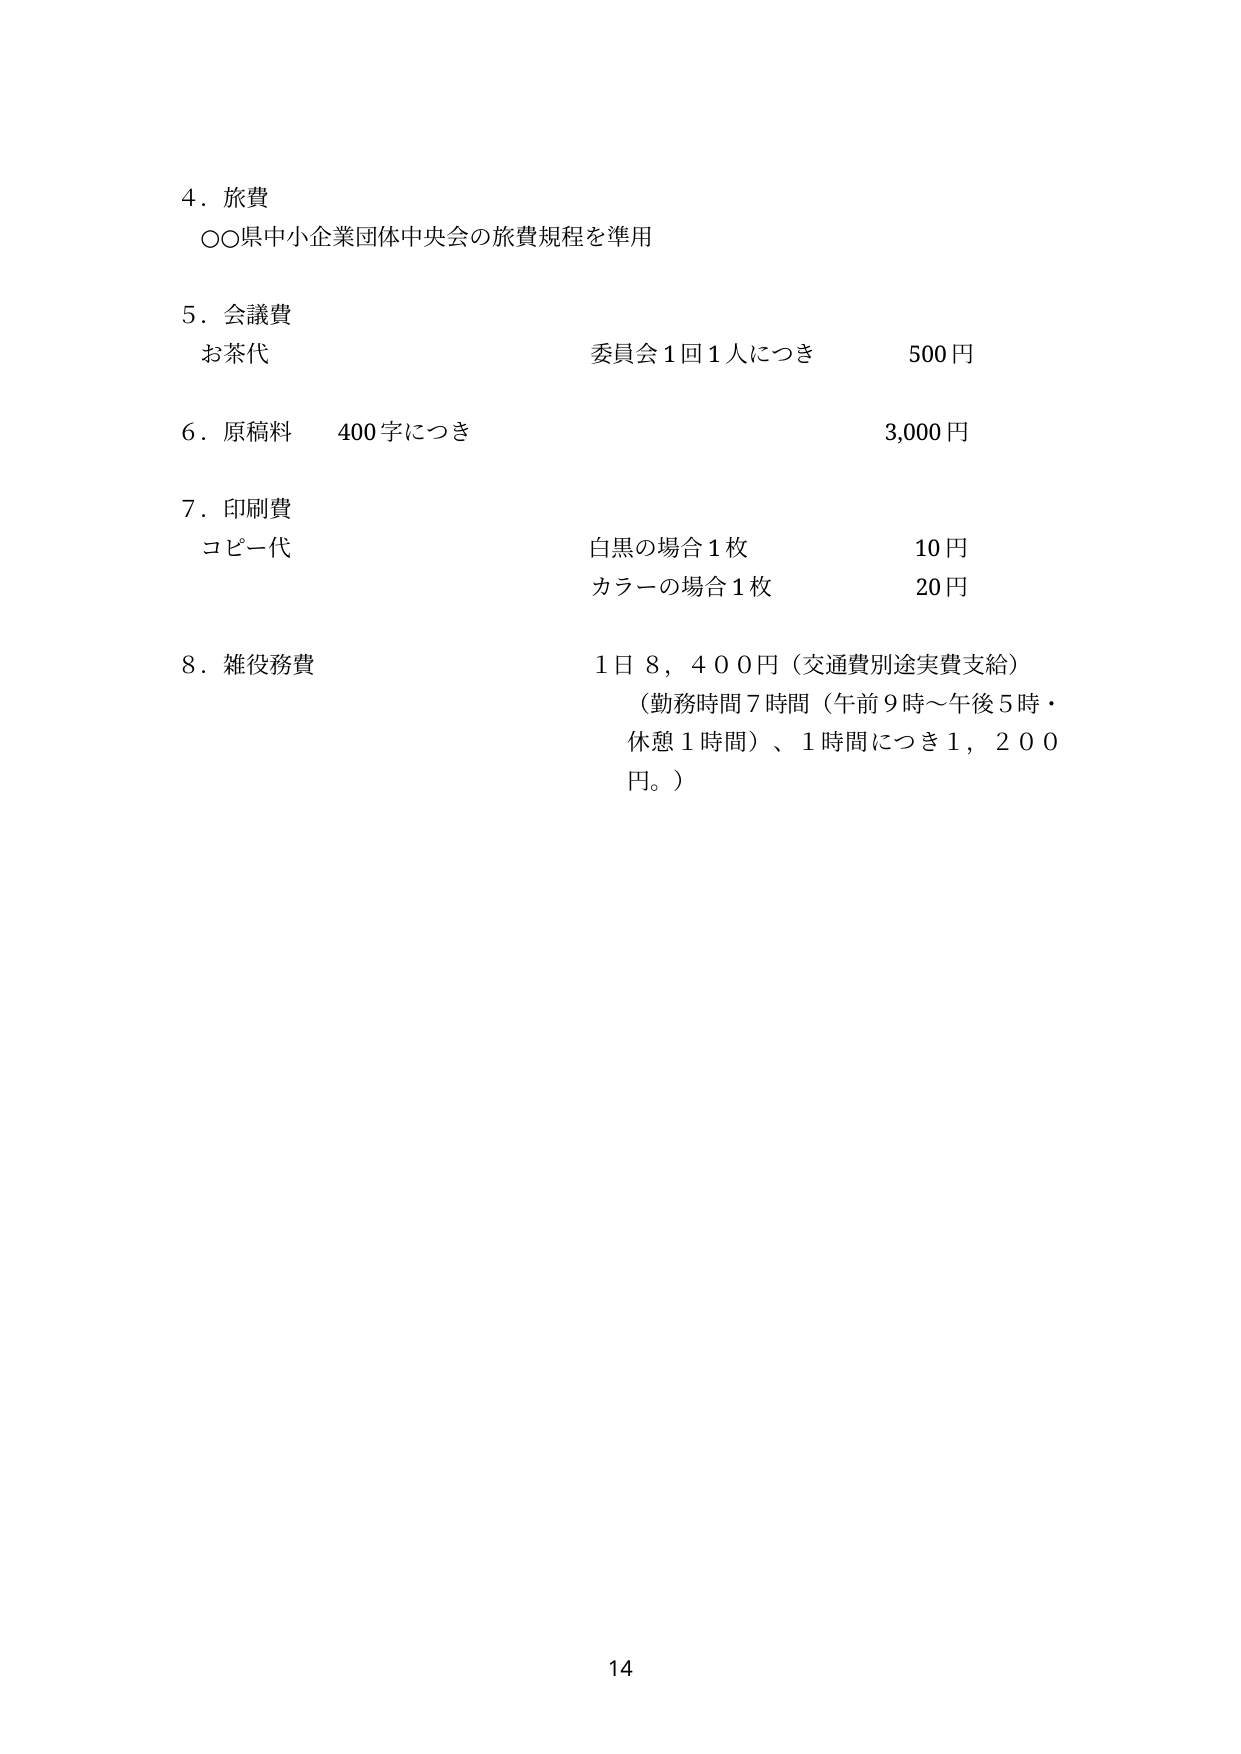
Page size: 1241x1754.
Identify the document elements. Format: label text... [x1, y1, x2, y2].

text お茶代 委員会1回1人につき 500円 [177, 333, 1063, 372]
text カラーの場合1枚 20円 [177, 566, 1063, 605]
text ７．印刷費 [177, 488, 1063, 527]
text ６．原稿料 400字につき 3,000円 [177, 411, 1063, 449]
text ５．会議費 [177, 294, 1063, 333]
text コピー代 白黒の場合1枚 10円 [177, 527, 1063, 566]
text ○○県中小企業団体中央会の旅費規程を準用 [177, 216, 1063, 255]
text ８．雑役務費 １日 ８，４００円（交通費別途実費支給） [177, 644, 1063, 683]
text ４．旅費 [177, 178, 1063, 216]
text （勤務時間７時間（午前９時～午後５時・休憩１時間）、１時間につき１，２００円。） [627, 683, 1063, 799]
